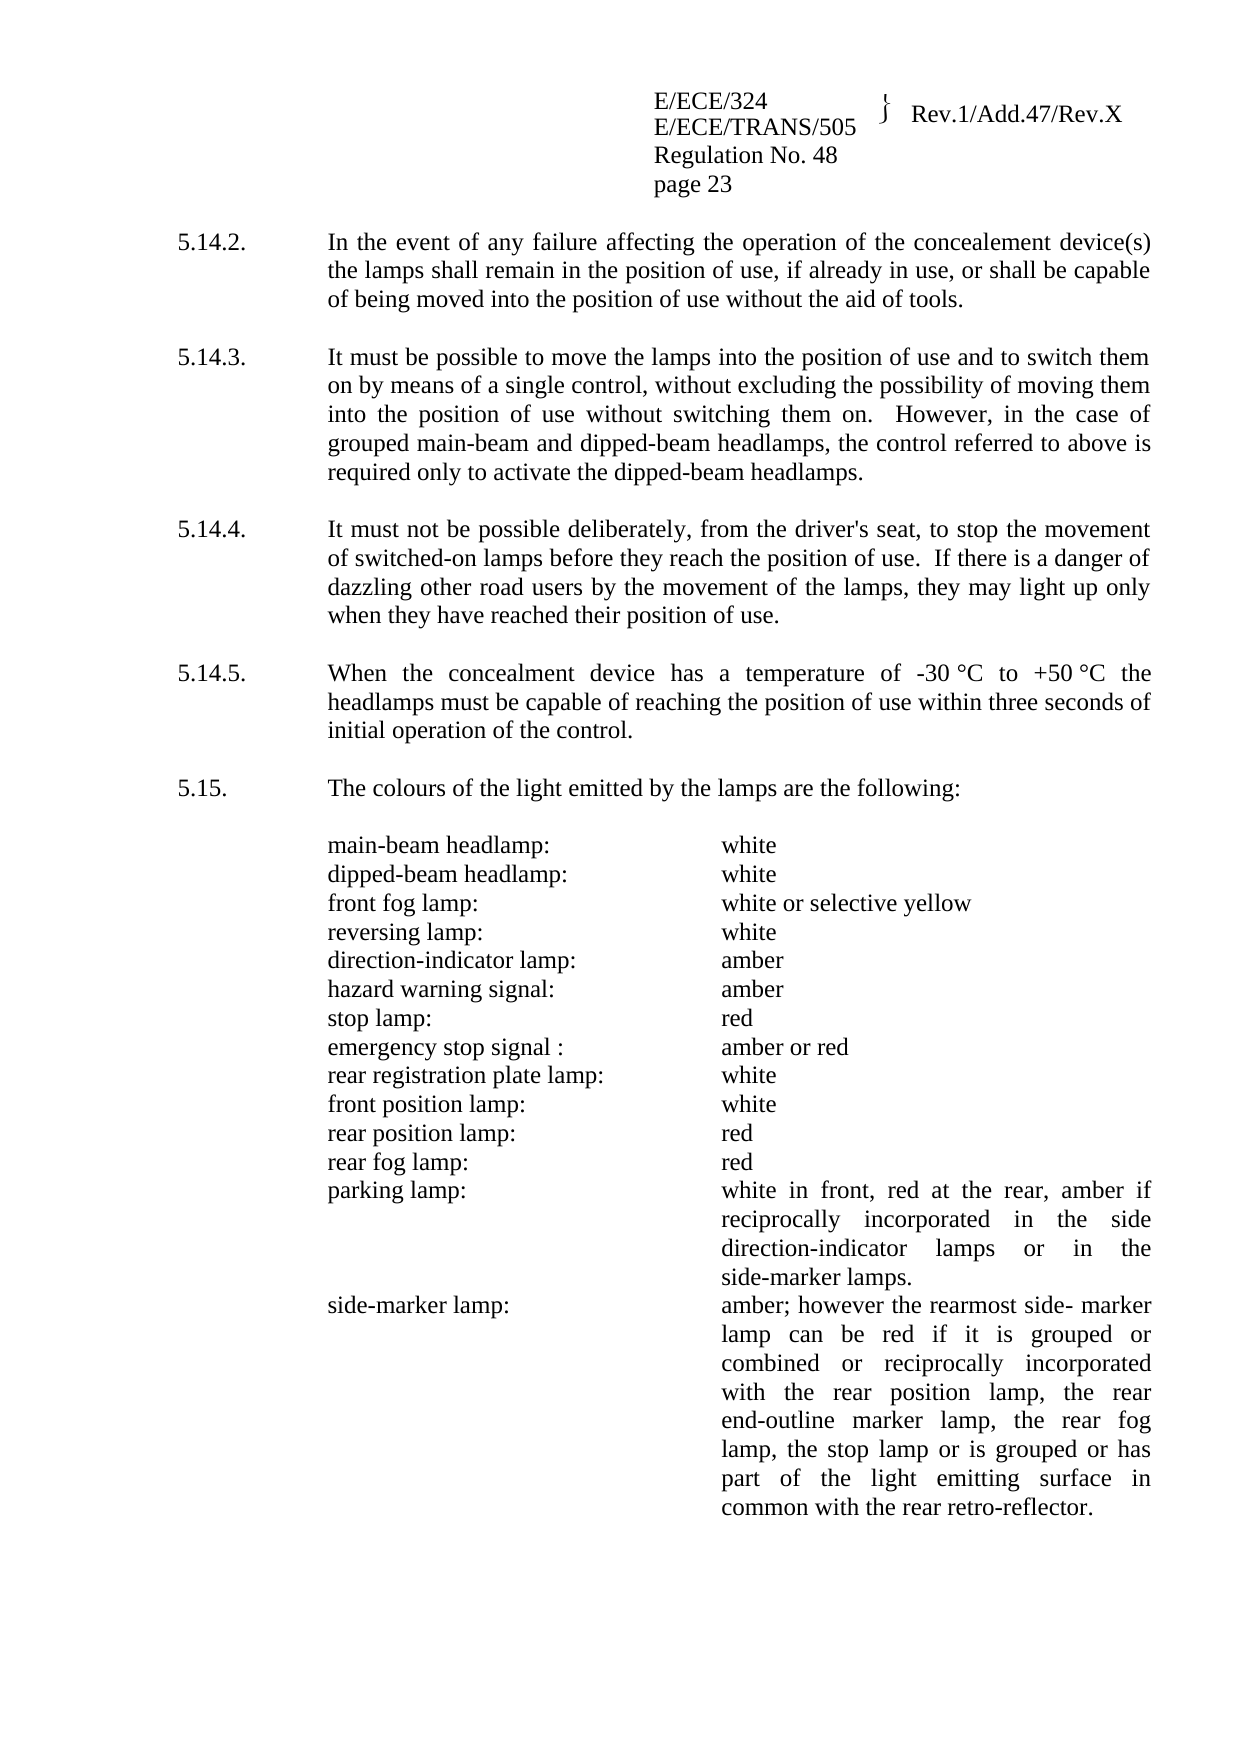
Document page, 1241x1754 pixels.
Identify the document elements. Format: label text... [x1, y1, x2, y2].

text direction-indicator lamp: amber [327, 945, 1152, 974]
text dipped-beam headlamp: white [327, 859, 1152, 888]
text rear position lamp: red [327, 1118, 1152, 1147]
text 5.14.2. In the event of any failure affecting the operation of the concealement device(s) the lamps shall remain in the position of use, if already in use, or shall be capable of being moved into the position of use without the aid of tools. [177, 227, 1152, 313]
text side-marker lamp: amber; however the rearmost side- marker lamp can be red if it is grouped or combined or reciprocally incorporated with the rear position lamp, the rear end-outline marker lamp, the rear fog lamp, the stop lamp or is grouped or has part of the light emitting surface in common with the rear retro-reflector. [327, 1290, 1152, 1520]
text rear registration plate lamp: white [327, 1060, 1152, 1089]
text reversing lamp: white [327, 917, 1152, 945]
text main-beam headlamp: white [327, 830, 1152, 859]
text rear fog lamp: red [327, 1147, 1152, 1175]
text 5.14.5. When the concealment device has a temperature of -30 °C to +50 °C the headlamps must be capable of reaching the position of use within three seconds of initial operation of the control. [177, 658, 1152, 744]
text emergency stop signal : amber or red [327, 1032, 1152, 1060]
text 5.15. The colours of the light emitted by the lamps are the following: [177, 773, 1152, 802]
text 5.14.4. It must not be possible deliberately, from the driver's seat, to stop the movement of switched-on lamps before they reach the position of use. If there is a danger of dazzling other road users by the movement of the lamps, they may light up only when they have reached their position of use. [177, 514, 1152, 629]
text 5.14.3. It must be possible to move the lamps into the position of use and to switch them on by means of a single control, without excluding the possibility of moving them into the position of use without switching them on. However, in the case of grouped main-beam and dipped-beam headlamps, the control referred to above is required only to activate the dipped-beam headlamps. [177, 342, 1152, 485]
text front position lamp: white [327, 1089, 1152, 1118]
text front fog lamp: white or selective yellow [327, 888, 1152, 917]
text stop lamp: red [327, 1003, 1152, 1032]
text parking lamp: white in front, red at the rear, amber if reciprocally incorporated in the side direction-indicator lamps or in the side-marker lamps. [327, 1175, 1152, 1290]
text hazard warning signal: amber [327, 974, 1152, 1003]
